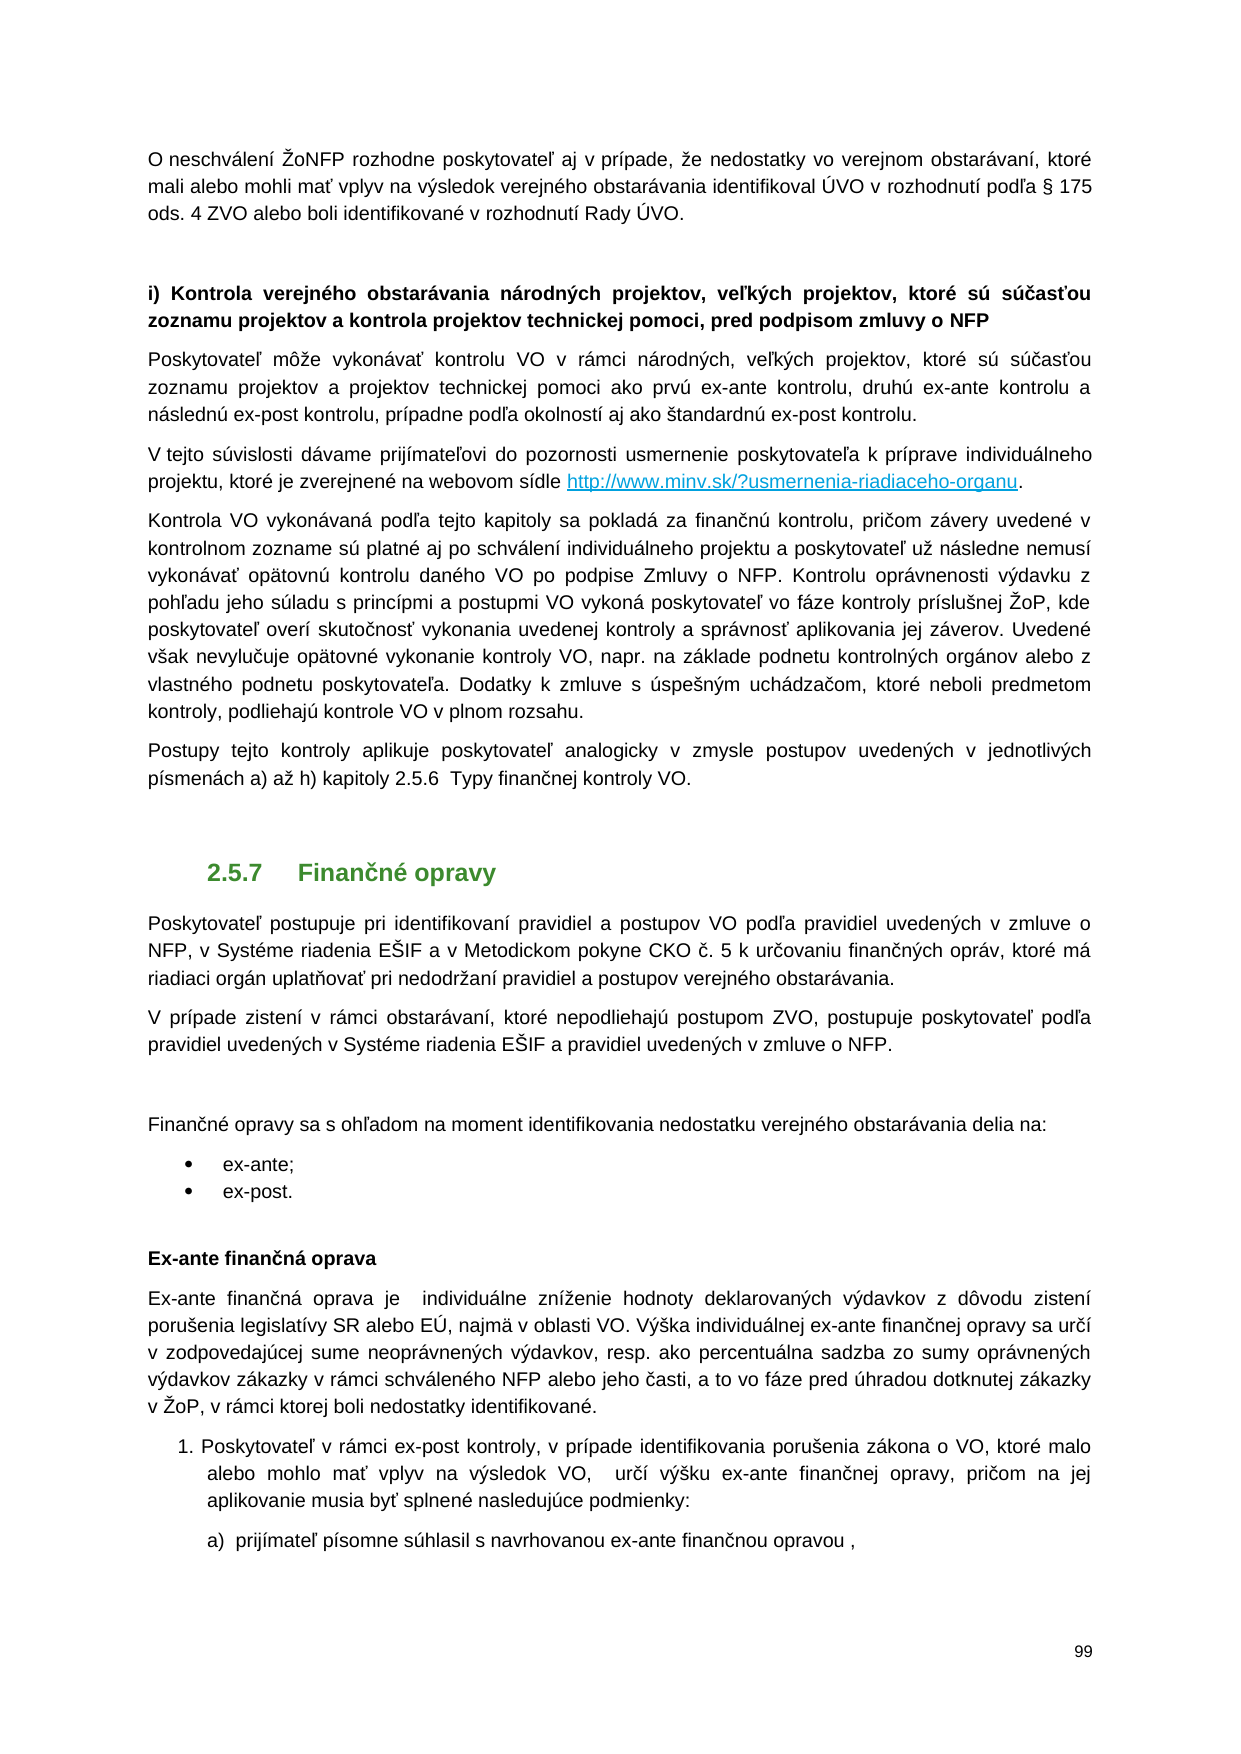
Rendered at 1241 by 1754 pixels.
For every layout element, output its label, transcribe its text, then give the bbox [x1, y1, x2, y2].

text V tejto súvislosti dávame prijímateľovi do pozornosti usmernenie poskytovateľa k príprave individuálneho projektu, ktoré je zverejnené na webovom sídle http://www.minv.sk/?usmernenia-riadiaceho-organu. [148, 442, 1092, 492]
text Poskytovateľ postupuje pri identifikovaní pravidiel a postupov VO podľa pravidiel uvedených v zmluve o NFP, v Systéme riadenia EŠIF a v Metodickom pokyne CKO č. 5 k určovaniu finančných opráv, ktoré má riadiaci orgán uplatňovať pri nedodržaní pravidiel a postupov verejného obstarávania. [148, 912, 1092, 989]
subtitle Finančné opravy [207, 858, 1092, 887]
text Finančné opravy sa s ohľadom na moment identifikovania nedostatku verejného obstarávania delia na: [148, 1113, 1092, 1135]
list ex-ante; [185, 1152, 1092, 1175]
text Ex-ante finančná oprava je individuálne zníženie hodnoty deklarovaných výdavkov z dôvodu zistení porušenia legislatívy SR alebo EÚ, najmä v oblasti VO. Výška individuálnej ex-ante finančnej opravy sa určí v zodpovedajúcej sume neoprávnených výdavkov, resp. ako percentuálna sadzba zo sumy oprávnených výdavkov zákazky v rámci schváleného NFP alebo jeho časti, a to vo fáze pred úhradou dotknutej zákazky v ŽoP, v rámci ktorej boli nedostatky identifikované. [148, 1286, 1092, 1418]
text Postupy tejto kontroly aplikuje poskytovateľ analogicky v zmysle postupov uvedených v jednotlivých písmenách a) až h) kapitoly 2.5.6 Typy finančnej kontroly VO. [148, 739, 1092, 789]
text V prípade zistení v rámci obstarávaní, ktoré nepodliehajú postupom ZVO, postupuje poskytovateľ podľa pravidiel uvedených v Systéme riadenia EŠIF a pravidiel uvedených v zmluve o NFP. [148, 1006, 1092, 1056]
text Kontrola VO vykonávaná podľa tejto kapitoly sa pokladá za finančnú kontrolu, pričom závery uvedené v kontrolnom zozname sú platné aj po schválení individuálneho projektu a poskytovateľ už následne nemusí vykonávať opätovnú kontrolu daného VO po podpise Zmluvy o NFP. Kontrolu oprávnenosti výdavku z pohľadu jeho súladu s princípmi a postupmi VO vykoná poskytovateľ vo fáze kontroly príslušnej ŽoP, kde poskytovateľ overí skutočnosť vykonania uvedenej kontroly a správnosť aplikovania jej záverov. Uvedené však nevylučuje opätovné vykonanie kontroly VO, napr. na základe podnetu kontrolných orgánov alebo z vlastného podnetu poskytovateľa. Dodatky k zmluve s úspešným uchádzačom, ktoré neboli predmetom kontroly, podliehajú kontrole VO v plnom rozsahu. [148, 509, 1092, 722]
text 1. Poskytovateľ v rámci ex-post kontroly, v prípade identifikovania porušenia zákona o VO, ktoré malo alebo mohlo mať vplyv na výsledok VO, určí výšku ex-ante finančnej opravy, pričom na jej aplikovanie musia byť splnené nasledujúce podmienky: [177, 1435, 1092, 1512]
text a) prijímateľ písomne súhlasil s navrhovanou ex-ante finančnou opravou , [207, 1529, 1092, 1552]
text Poskytovateľ môže vykonávať kontrolu VO v rámci národných, veľkých projektov, ktoré sú súčasťou zoznamu projektov a projektov technickej pomoci ako prvú ex-ante kontrolu, druhú ex-ante kontrolu a následnú ex-post kontrolu, prípadne podľa okolností aj ako štandardnú ex-post kontrolu. [148, 348, 1092, 425]
text O neschválení ŽoNFP rozhodne poskytovateľ aj v prípade, že nedostatky vo verejnom obstarávaní, ktoré mali alebo mohli mať vplyv na výsledok verejného obstarávania identifikoval ÚVO v rozhodnutí podľa § 175 ods. 4 ZVO alebo boli identifikované v rozhodnutí Rady ÚVO. [148, 148, 1092, 225]
text Ex-ante finančná oprava [148, 1247, 1092, 1269]
text i) Kontrola verejného obstarávania národných projektov, veľkých projektov, ktoré sú súčasťou zoznamu projektov a kontrola projektov technickej pomoci, pred podpisom zmluvy o NFP [148, 281, 1092, 331]
list ex-post. [185, 1180, 1092, 1202]
